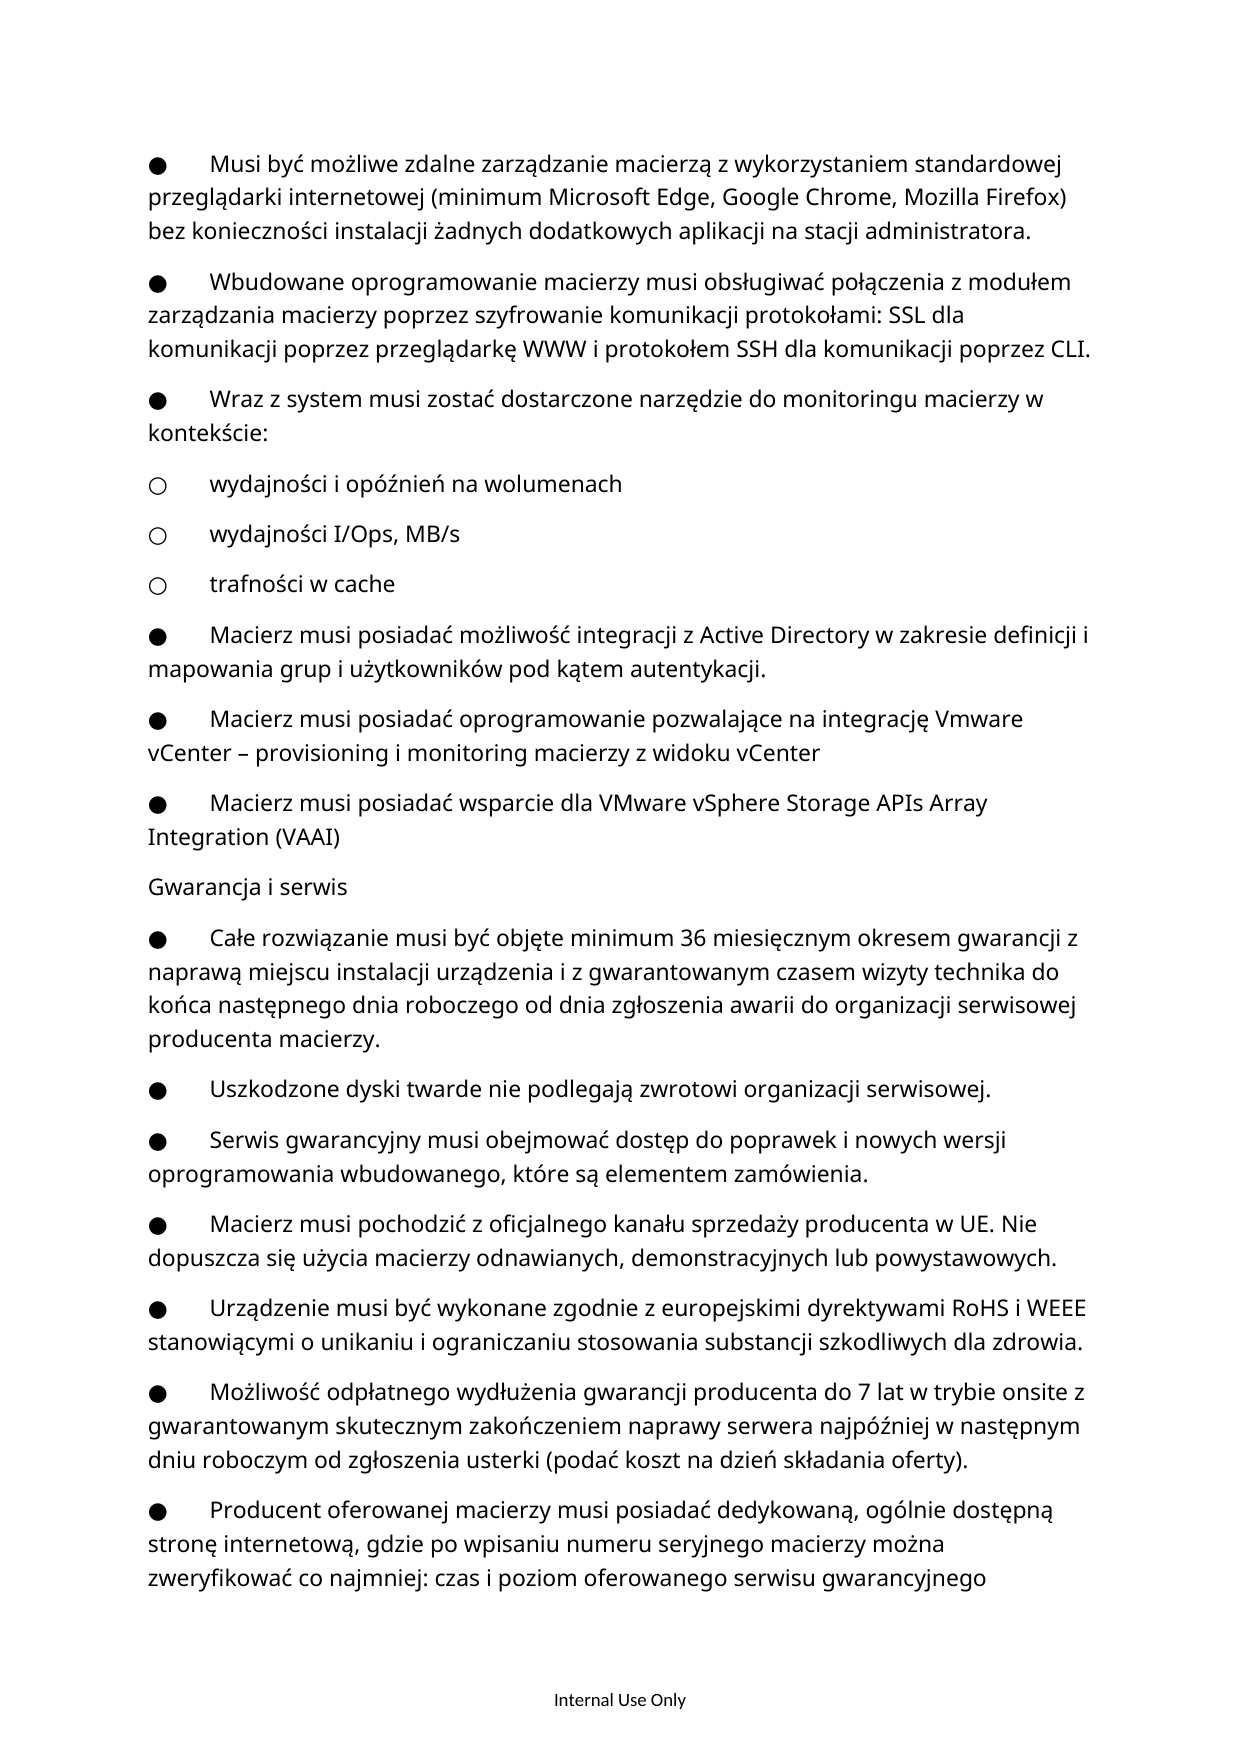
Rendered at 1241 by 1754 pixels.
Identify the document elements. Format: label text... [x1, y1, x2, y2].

text ● Macierz musi posiadać wsparcie dla VMware vSphere Storage APIs Array Integration (VAAI) [148, 787, 1093, 852]
text ○ wydajności i opóźnień na wolumenach [148, 468, 1093, 499]
text ● Urządzenie musi być wykonane zgodnie z europejskimi dyrektywami RoHS i WEEE stanowiącymi o unikaniu i ograniczaniu stosowania substancji szkodliwych dla zdrowia. [148, 1292, 1093, 1357]
text ○ trafności w cache [148, 568, 1093, 600]
text ● Macierz musi pochodzić z oficjalnego kanału sprzedaży producenta w UE. Nie dopuszcza się użycia macierzy odnawianych, demonstracyjnych lub powystawowych. [148, 1208, 1093, 1273]
text ● Wbudowane oprogramowanie macierzy musi obsługiwać połączenia z modułem zarządzania macierzy poprzez szyfrowanie komunikacji protokołami: SSL dla komunikacji poprzez przeglądarkę WWW i protokołem SSH dla komunikacji poprzez CLI. [148, 266, 1093, 364]
text Gwarancja i serwis [148, 871, 1093, 903]
text ● Macierz musi posiadać możliwość integracji z Active Directory w zakresie definicji i mapowania grup i użytkowników pod kątem autentykacji. [148, 619, 1093, 684]
text ● Wraz z system musi zostać dostarczone narzędzie do monitoringu macierzy w kontekście: [148, 383, 1093, 448]
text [148, 1494, 1093, 1593]
text ● Serwis gwarancyjny musi obejmować dostęp do poprawek i nowych wersji oprogramowania wbudowanego, które są elementem zamówienia. [148, 1124, 1093, 1189]
text ● Uszkodzone dyski twarde nie podlegają zwrotowi organizacji serwisowej. [148, 1073, 1093, 1105]
text ● Macierz musi posiadać oprogramowanie pozwalające na integrację Vmware vCenter – provisioning i monitoring macierzy z widoku vCenter [148, 703, 1093, 768]
text ● Możliwość odpłatnego wydłużenia gwarancji producenta do 7 lat w trybie onsite z gwarantowanym skutecznym zakończeniem naprawy serwera najpóźniej w następnym dniu roboczym od zgłoszenia usterki (podać koszt na dzień składania oferty). [148, 1376, 1093, 1475]
text ● Musi być możliwe zdalne zarządzanie macierzą z wykorzystaniem standardowej przeglądarki internetowej (minimum Microsoft Edge, Google Chrome, Mozilla Firefox) bez konieczności instalacji żadnych dodatkowych aplikacji na stacji administratora. [148, 148, 1093, 246]
text ○ wydajności I/Ops, MB/s [148, 518, 1093, 549]
text ● Całe rozwiązanie musi być objęte minimum 36 miesięcznym okresem gwarancji z naprawą miejscu instalacji urządzenia i z gwarantowanym czasem wizyty technika do końca następnego dnia roboczego od dnia zgłoszenia awarii do organizacji serwisowej producenta macierzy. [148, 922, 1093, 1054]
